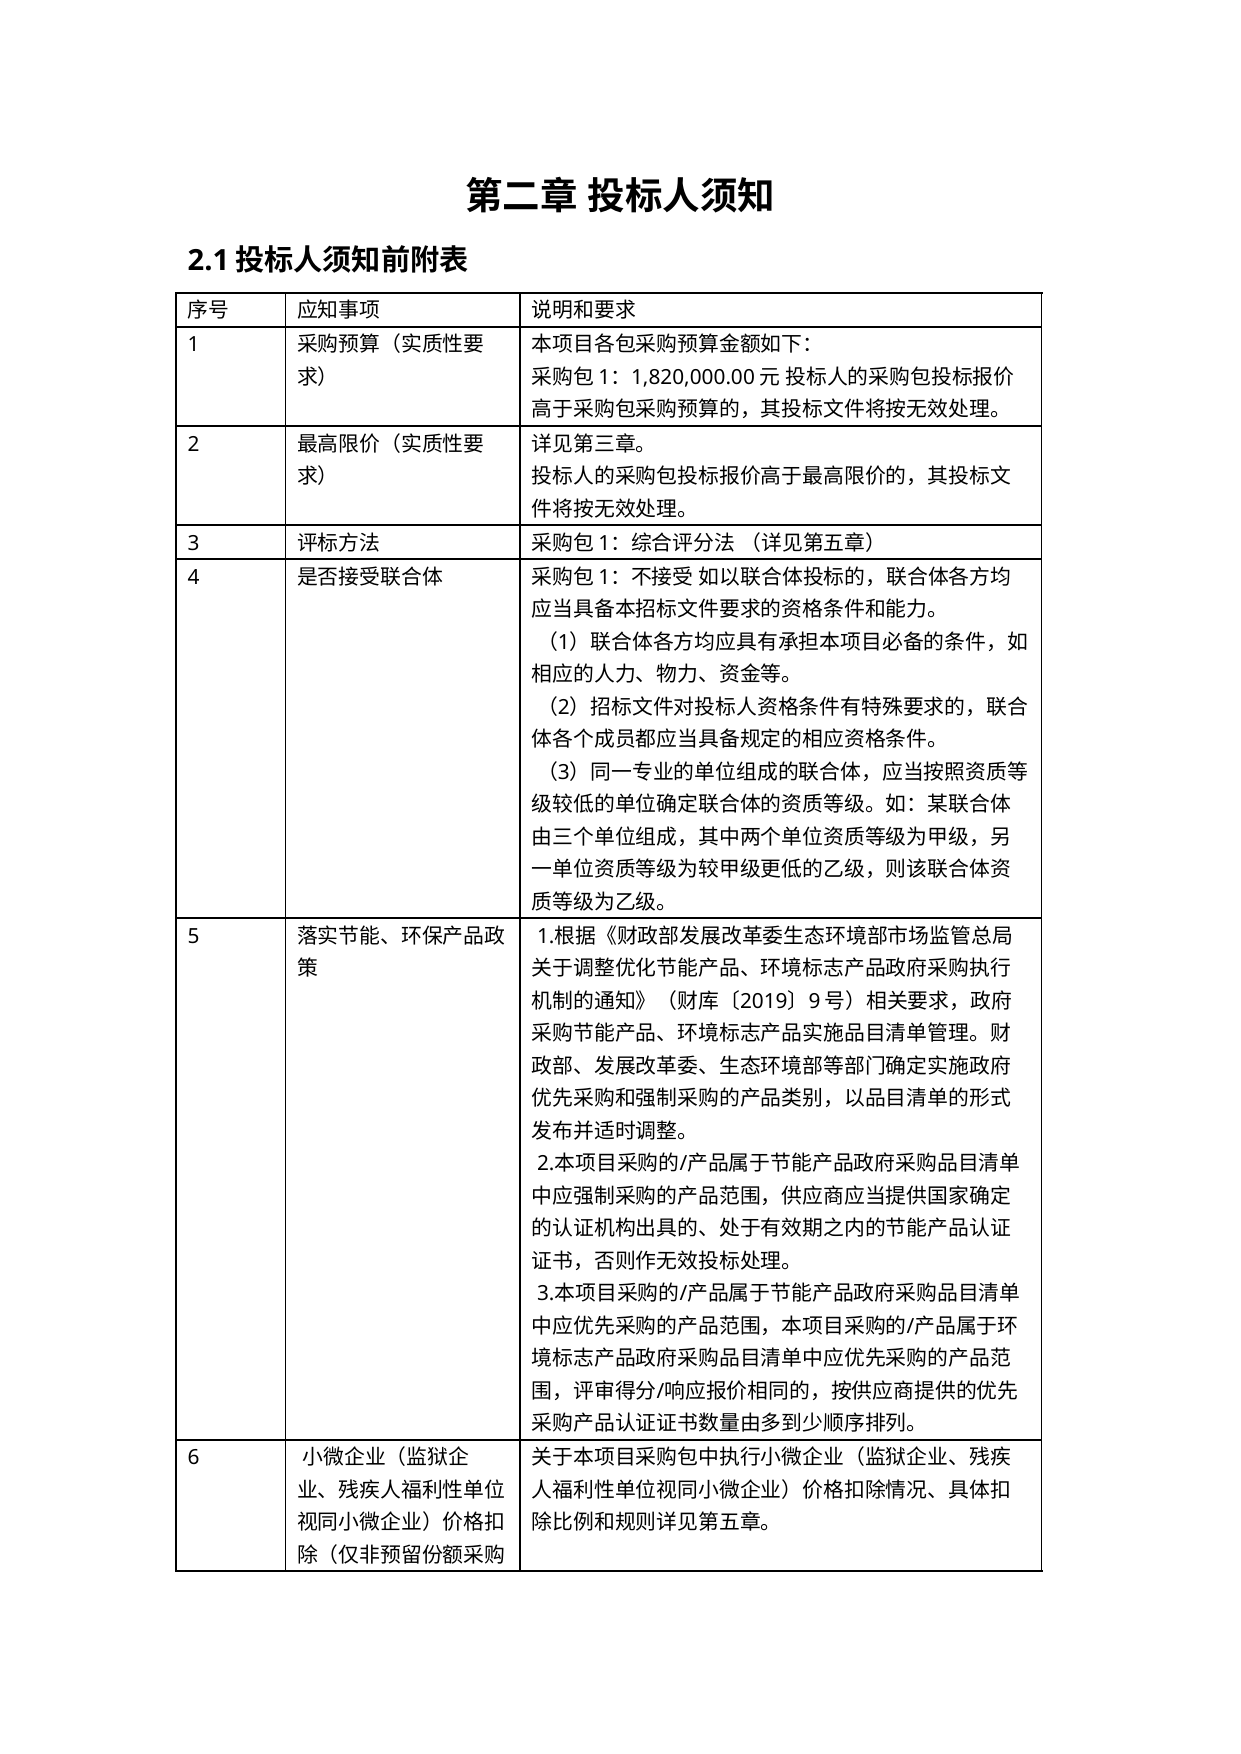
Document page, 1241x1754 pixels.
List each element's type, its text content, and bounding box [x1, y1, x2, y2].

table_header 说明和要求 [521, 294, 1041, 326]
table_cell 5 [177, 919, 285, 1439]
text 第二章 投标人须知 [187, 162, 1053, 227]
table_cell 落实节能、环保产品政策 [286, 919, 519, 1439]
table_cell 评标方法 [286, 526, 519, 558]
table_cell 6 [177, 1441, 285, 1570]
table_cell 4 [177, 560, 285, 917]
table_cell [286, 1441, 519, 1570]
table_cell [521, 1441, 1041, 1570]
table_cell 采购包1：综合评分法 （详见第五章） [521, 526, 1041, 558]
table_cell 采购预算（实质性要求） [286, 328, 519, 425]
table_cell 最高限价（实质性要求） [286, 427, 519, 524]
table_cell 采购包1：不接受 如以联合体投标的，联合体各方均应当具备本招标文件要求的资格条件和能力。 （1）联合体各方均应具有承担本项目必备的条件，如相应的人力、物力、资金等。 （2）招标文件对投标人资格条件有特殊要求的，联合体各个成员都应当具备规定的相应资格条件。 （3）同一专业的单位组成的联合体，应当按照资质等级较低的单位确定联合体的资质等级。如：某联合体由三个单位组成，其中两个单位资质等级为甲级，另一单位资质等级为较甲级更低的乙级，则该联合体资质等级为乙级。 [521, 560, 1041, 917]
text 2.1投标人须知前附表 [187, 227, 1053, 292]
table_cell 本项目各包采购预算金额如下： 采购包1：1,820,000.00元 投标人的采购包投标报价高于采购包采购预算的，其投标文件将按无效处理。 [521, 328, 1041, 425]
table_cell 1.根据《财政部发展改革委生态环境部市场监管总局关于调整优化节能产品、环境标志产品政府采购执行机制的通知》（财库〔2019〕9号）相关要求，政府采购节能产品、环境标志产品实施品目清单管理。财政部、发展改革委、生态环境部等部门确定实施政府优先采购和强制采购的产品类别，以品目清单的形式发布并适时调整。 2.本项目采购的/产品属于节能产品政府采购品目清单中应强制采购的产品范围，供应商应当提供国家确定的认证机构出具的、处于有效期之内的节能产品认证证书，否则作无效投标处理。 3.本项目采购的/产品属于节能产品政府采购品目清单中应优先采购的产品范围，本项目采购的/产品属于环境标志产品政府采购品目清单中应优先采购的产品范围，评审得分/响应报价相同的，按供应商提供的优先采购产品认证证书数量由多到少顺序排列。 [521, 919, 1041, 1439]
table_header 应知事项 [286, 294, 519, 326]
table_cell 3 [177, 526, 285, 558]
table_cell 详见第三章。 投标人的采购包投标报价高于最高限价的，其投标文件将按无效处理。 [521, 427, 1041, 524]
table_header 序号 [177, 294, 285, 326]
table_cell 是否接受联合体 [286, 560, 519, 917]
table_cell 2 [177, 427, 285, 524]
table_cell 1 [177, 328, 285, 425]
